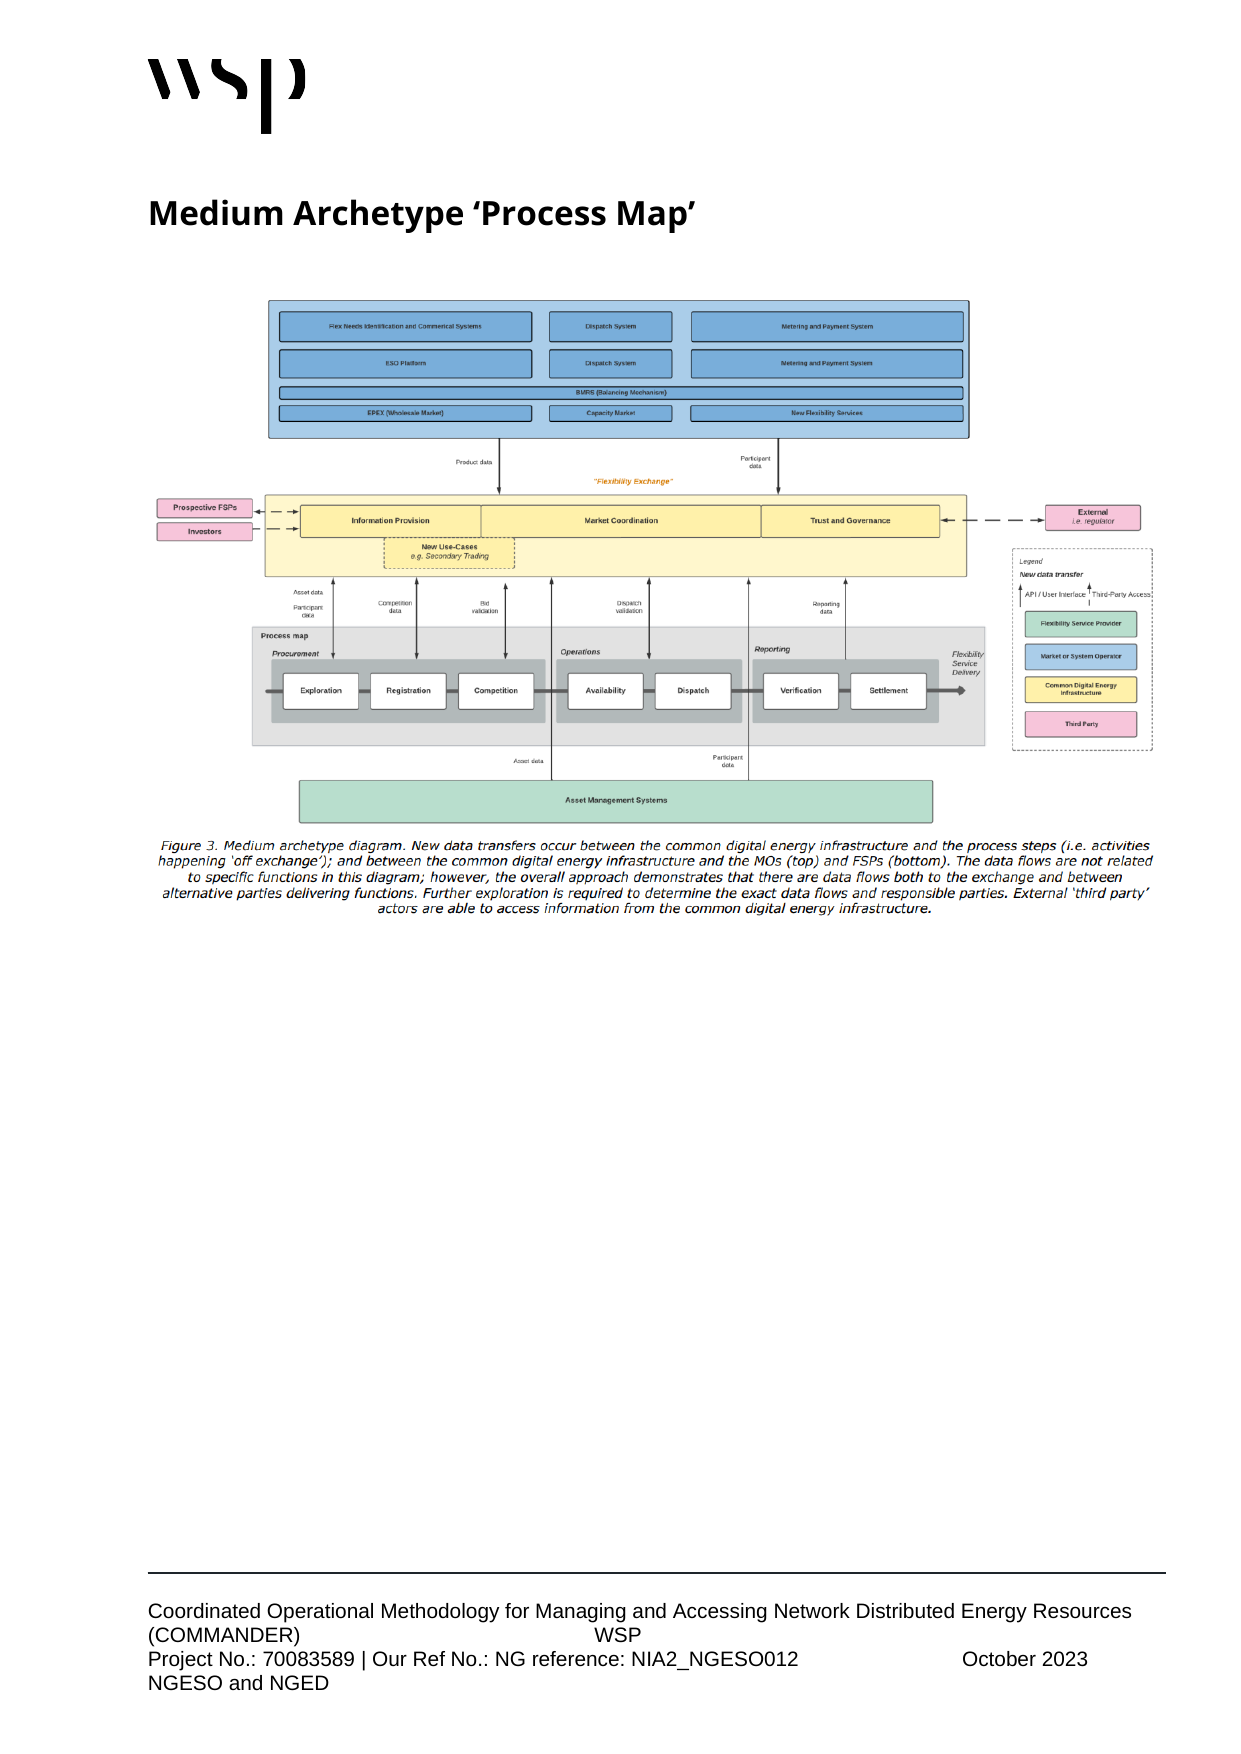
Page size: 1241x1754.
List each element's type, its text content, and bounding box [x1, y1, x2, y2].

picture [147, 59, 306, 134]
text Medium Archetype ‘Process Map’ [148, 190, 1166, 235]
picture [147, 297, 1167, 927]
